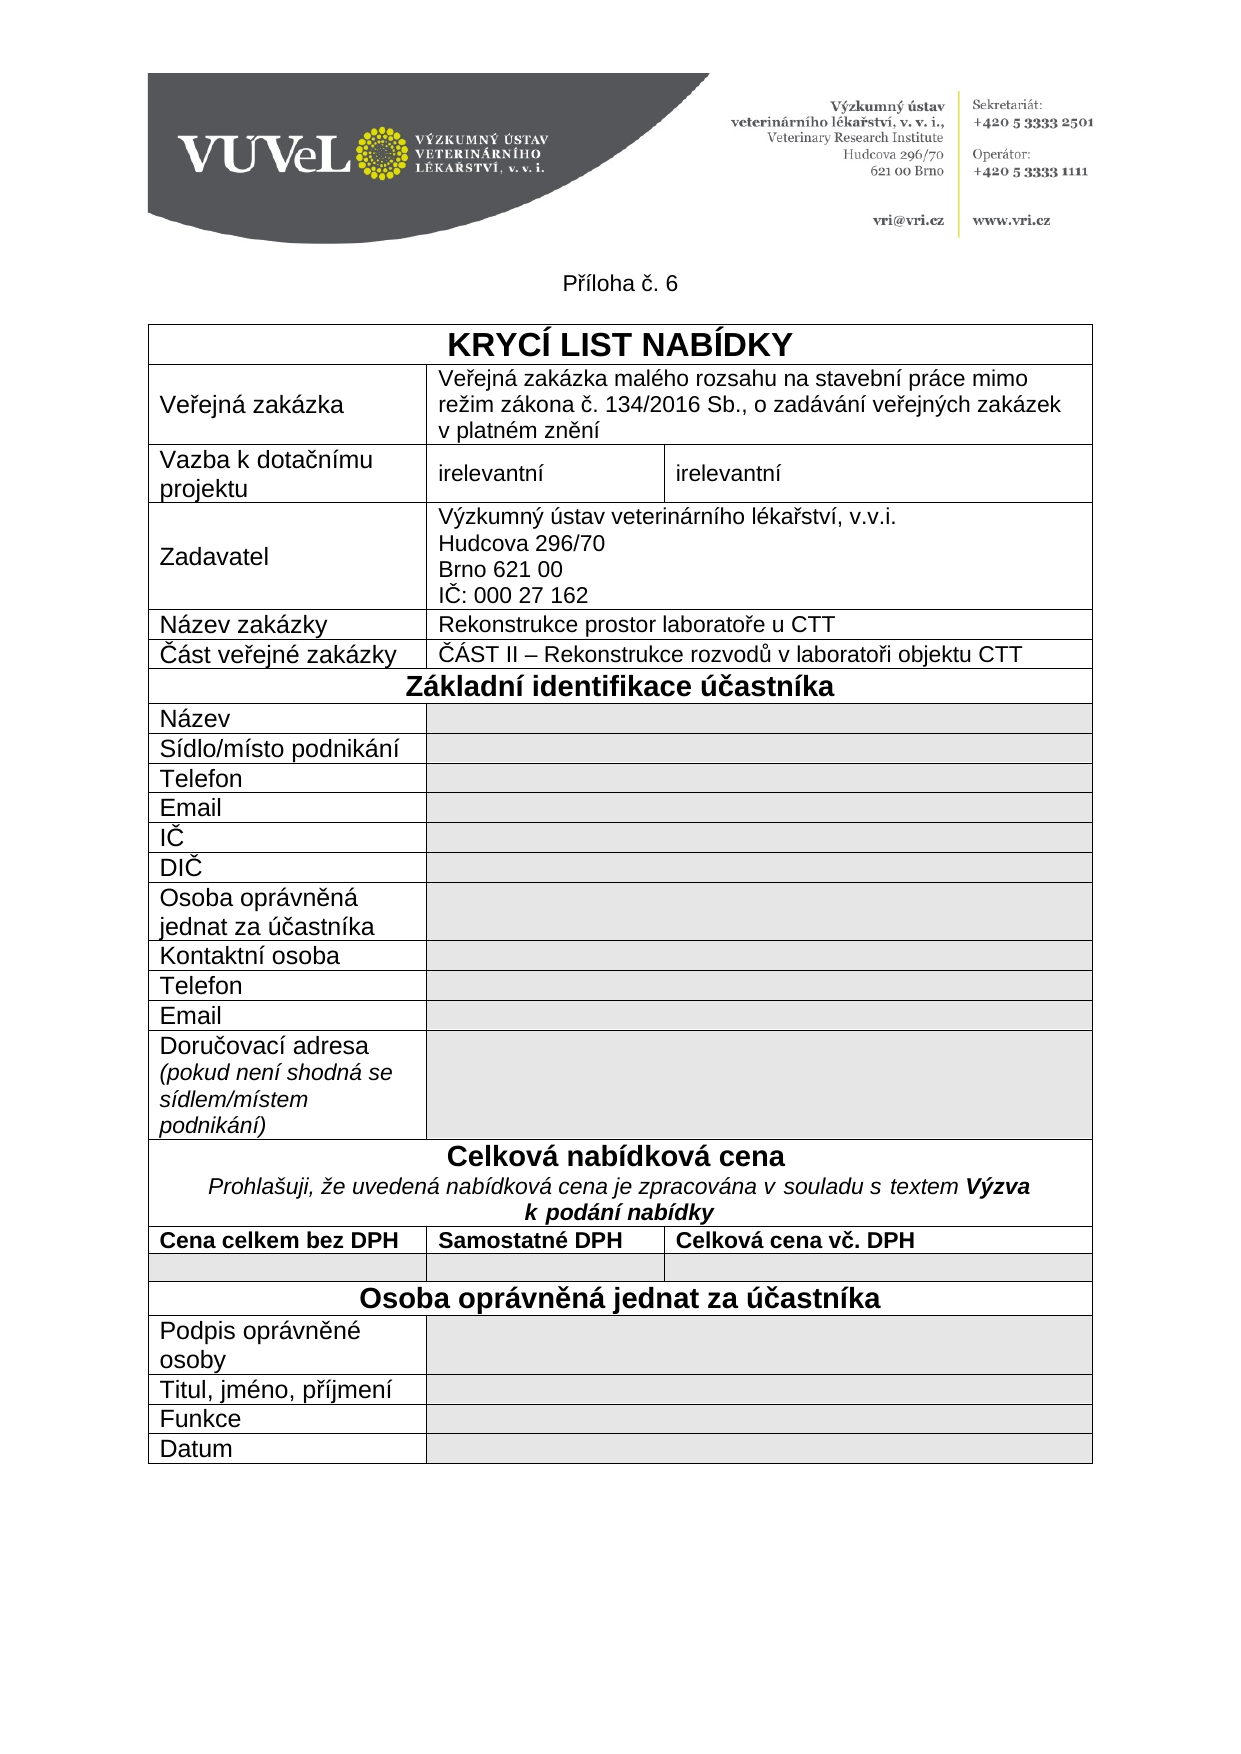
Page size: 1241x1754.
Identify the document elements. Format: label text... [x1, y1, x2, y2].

table_cell Email [149, 1001, 426, 1029]
table_cell [427, 971, 1092, 1000]
table_cell [427, 793, 1092, 822]
table_cell Datum [149, 1434, 426, 1463]
table_cell [427, 1434, 1092, 1463]
table_cell [427, 1001, 1092, 1029]
table_cell Vazba k dotačnímu projektu [149, 445, 426, 502]
table_cell Funkce [149, 1405, 426, 1433]
table_cell Veřejná zakázka [149, 365, 426, 444]
picture [147, 73, 1093, 244]
table_cell irelevantní [427, 445, 664, 502]
table_cell Veřejná zakázka malého rozsahu na stavební práce mimo režim zákona č. 134/2016 Sb., o zadávání veřejných zakázek v platném znění [427, 365, 1092, 444]
table_cell Název zakázky [149, 610, 426, 638]
table_cell Osoba oprávněná jednat za účastníka [149, 883, 426, 940]
table_cell Zadavatel [149, 503, 426, 609]
table_cell [427, 1375, 1092, 1403]
table_cell [427, 883, 1092, 940]
table_cell Telefon [149, 971, 426, 1000]
table_cell IČ [149, 823, 426, 852]
table_cell Celková nabídková cena Prohlašuji, že uvedená nabídková cena je zpracována v souladu s textem Výzva k podání nabídky [149, 1140, 1092, 1226]
table_cell [427, 1254, 664, 1281]
table_cell Cena celkem bez DPH [149, 1227, 426, 1253]
table_cell Osoba oprávněná jednat za účastníka [149, 1282, 1092, 1315]
table_cell [427, 764, 1092, 792]
table_cell Titul, jméno, příjmení [149, 1375, 426, 1403]
table_cell [427, 941, 1092, 970]
table_cell [427, 1316, 1092, 1374]
table_cell Telefon [149, 764, 426, 792]
table_cell DIČ [149, 853, 426, 882]
table_cell [427, 1031, 1092, 1138]
table_cell [427, 853, 1092, 882]
table_cell Samostatné DPH [427, 1227, 664, 1253]
table_cell [149, 1254, 426, 1281]
table_cell Kontaktní osoba [149, 941, 426, 970]
table_cell [665, 1254, 1092, 1281]
table_cell [427, 734, 1092, 762]
table_cell ČÁST II – Rekonstrukce rozvodů v laboratoři objektu CTT [427, 640, 1092, 668]
table_cell Název [149, 704, 426, 733]
table_cell Část veřejné zakázky [149, 640, 426, 668]
table_cell Podpis oprávněné osoby [149, 1316, 426, 1374]
table_cell [427, 823, 1092, 852]
table_cell [427, 1405, 1092, 1433]
table_cell Výzkumný ústav veterinárního lékařství, v.v.i. Hudcova 296/70 Brno 621 00 IČ: 000 27 162 [427, 503, 1092, 609]
table_cell [427, 704, 1092, 733]
table_cell Email [149, 793, 426, 822]
table_cell irelevantní [665, 445, 1092, 502]
table_header KRYCÍ LIST NABÍDKY [149, 325, 1092, 364]
table_cell Základní identifikace účastníka [149, 669, 1092, 703]
table_cell Doručovací adresa (pokud není shodná se sídlem/místem podnikání) [149, 1031, 426, 1138]
table_cell Rekonstrukce prostor laboratoře u CTT [427, 610, 1092, 638]
table_cell Celková cena vč. DPH [665, 1227, 1092, 1253]
table_cell Sídlo/místo podnikání [149, 734, 426, 762]
